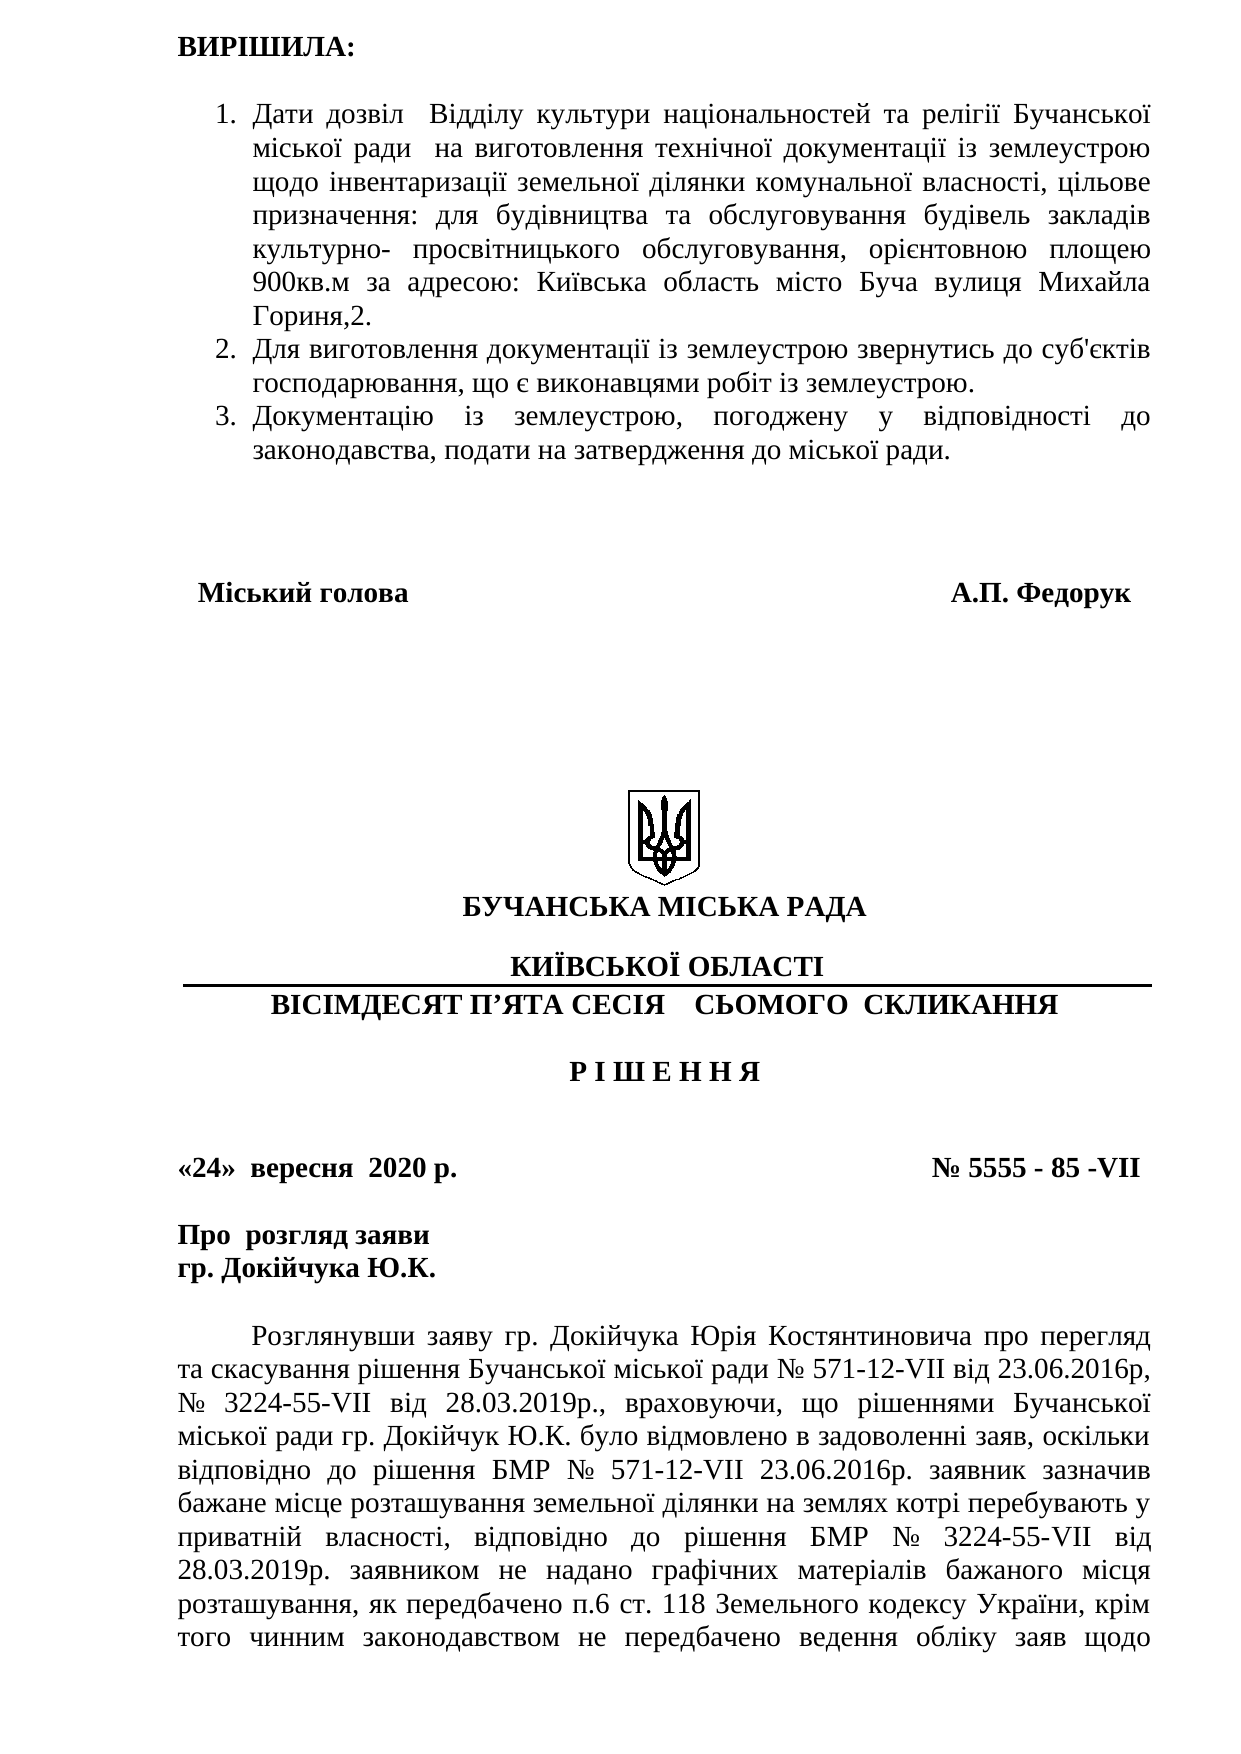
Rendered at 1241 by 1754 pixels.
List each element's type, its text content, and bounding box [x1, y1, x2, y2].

text Р І Ш Е Н Н Я [177, 1054, 1152, 1088]
text БУЧАНСЬКА МІСЬКА РАДА [177, 889, 1152, 923]
list Дати дозвіл Відділу культури національностей та релігії Бучанської міської ради на виготовлення технічної документації із землеустрою щодо інвентаризації земельної ділянки комунальної власності, цільове призначення: для будівництва та обслуговування будівель закладів культурно- просвітницького обслуговування, орієнтовною площею 900кв.м за адресою: Київська область місто Буча вулиця Михайла Гориня,2. [215, 97, 1152, 331]
text Міський голова А.П. Федорук [177, 575, 1152, 609]
list Документацію із землеустрою, погоджену у відповідності до законодавства, подати на затвердження до міської ради. [215, 398, 1152, 466]
text КИЇВСЬКОЇ ОБЛАСТІ [183, 949, 1152, 984]
text гр. Докійчука Ю.К. [177, 1251, 1152, 1284]
text ВІСІМДЕСЯТ П’ЯТА СЕСІЯ СЬОМОГО СКЛИКАННЯ [177, 987, 1152, 1021]
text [177, 1318, 1152, 1653]
list Для виготовлення документації із землеустрою звернутись до суб'єктів господарювання, що є виконавцями робіт із землеустрою. [215, 331, 1152, 398]
text ВИРІШИЛА: [177, 29, 1152, 63]
text Про розгляд заяви [177, 1217, 1152, 1251]
text «24» вересня 2020 р. № 5555 - 85 -VІІ [177, 1150, 1152, 1183]
